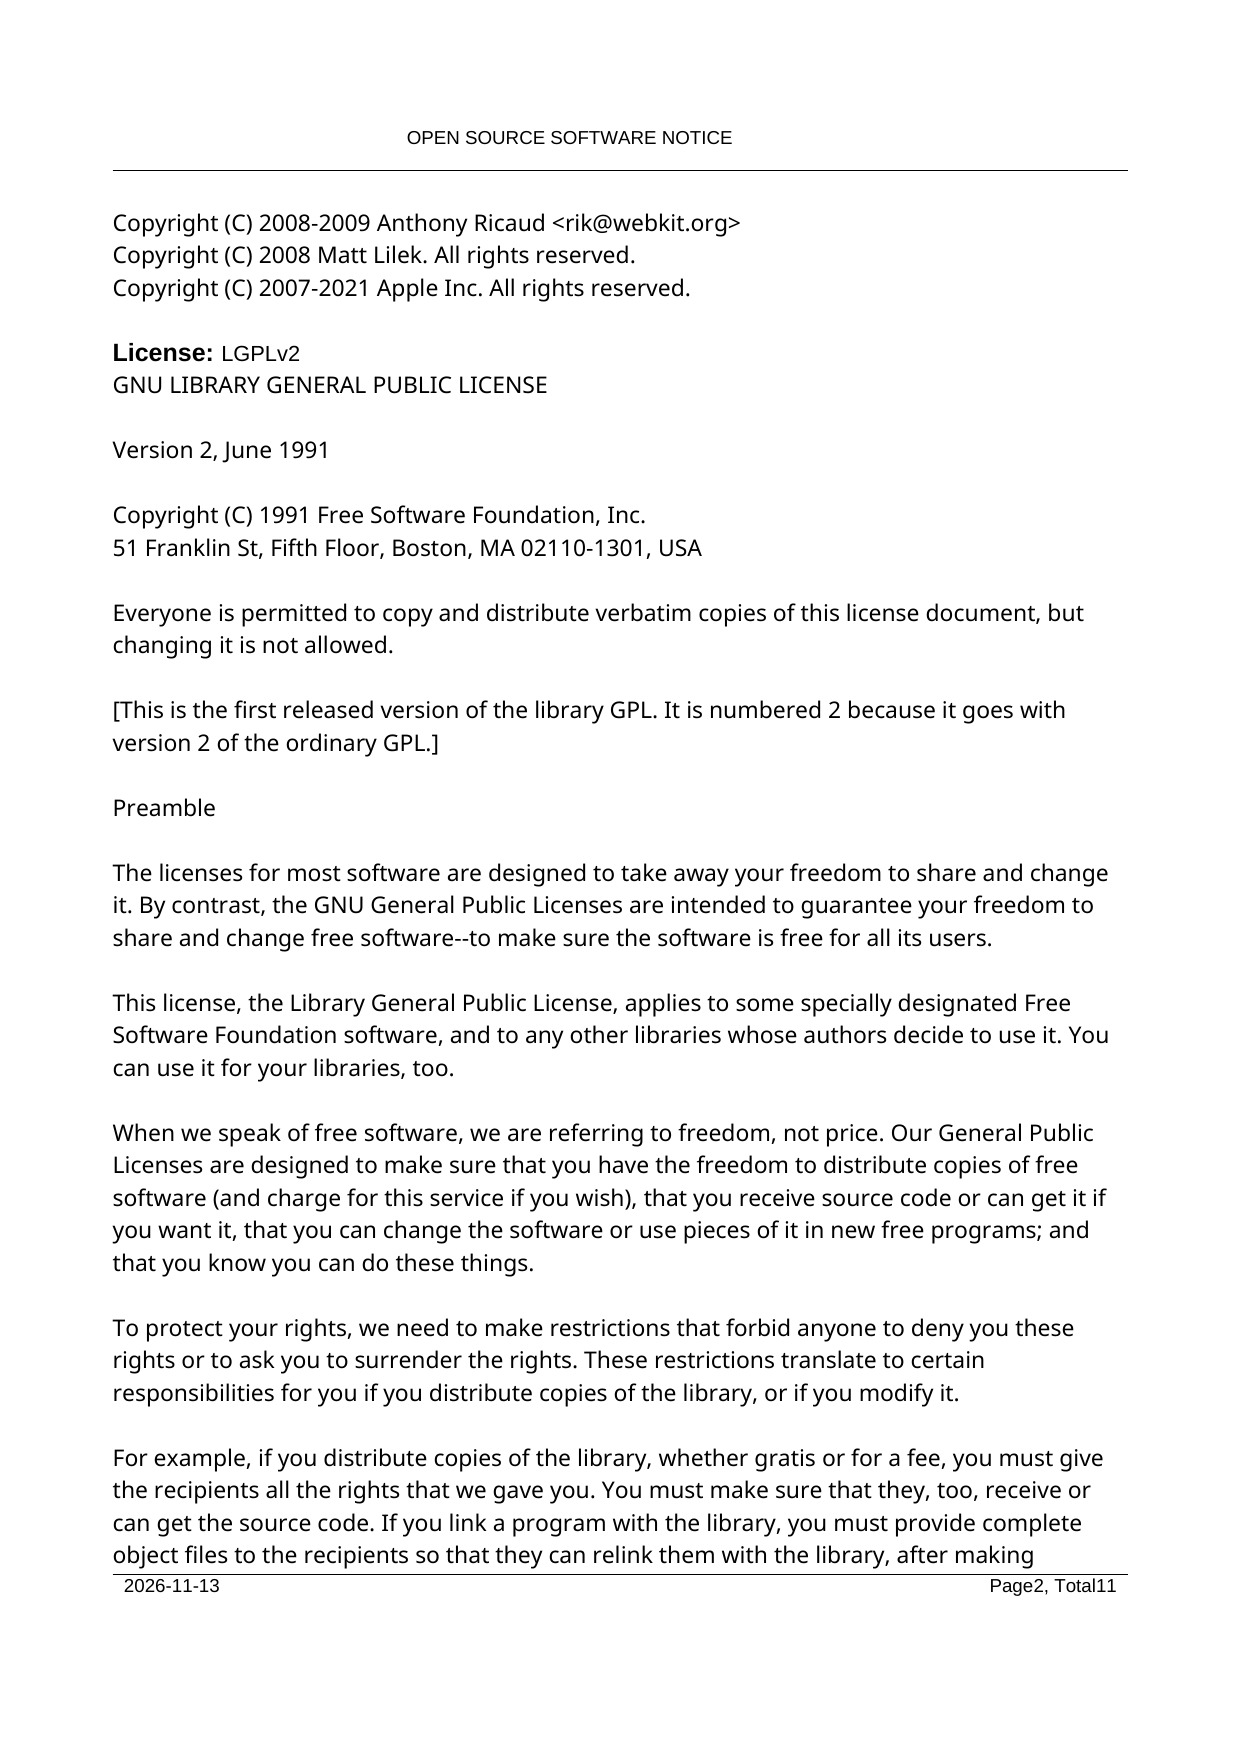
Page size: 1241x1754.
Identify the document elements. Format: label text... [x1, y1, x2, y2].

text Preamble [112, 791, 1128, 824]
text Copyright (C) 1991 Free Software Foundation, Inc. [112, 499, 1128, 531]
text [112, 1441, 1128, 1571]
text Version 2, June 1991 [112, 434, 1128, 466]
text This license, the Library General Public License, applies to some specially designated Free Software Foundation software, and to any other libraries whose authors decide to use it. You can use it for your libraries, too. [112, 986, 1128, 1084]
text GNU LIBRARY GENERAL PUBLIC LICENSE [112, 369, 1128, 401]
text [112, 206, 1128, 336]
text The licenses for most software are designed to take away your freedom to share and change it. By contrast, the GNU General Public Licenses are intended to guarantee your freedom to share and change free software--to make sure the software is free for all its users. [112, 856, 1128, 954]
text License: LGPLv2 [112, 336, 1128, 369]
text To protect your rights, we need to make restrictions that forbid anyone to deny you these rights or to ask you to surrender the rights. These restrictions translate to certain responsibilities for you if you distribute copies of the library, or if you modify it. [112, 1311, 1128, 1409]
text Everyone is permitted to copy and distribute verbatim copies of this license document, but changing it is not allowed. [112, 596, 1128, 661]
text 51 Franklin St, Fifth Floor, Boston, MA 02110-1301, USA [112, 531, 1128, 564]
text When we speak of free software, we are referring to freedom, not price. Our General Public Licenses are designed to make sure that you have the freedom to distribute copies of free software (and charge for this service if you wish), that you receive source code or can get it if you want it, that you can change the software or use pieces of it in new free programs; and that you know you can do these things. [112, 1116, 1128, 1279]
text [This is the first released version of the library GPL. It is numbered 2 because it goes with version 2 of the ordinary GPL.] [112, 694, 1128, 759]
